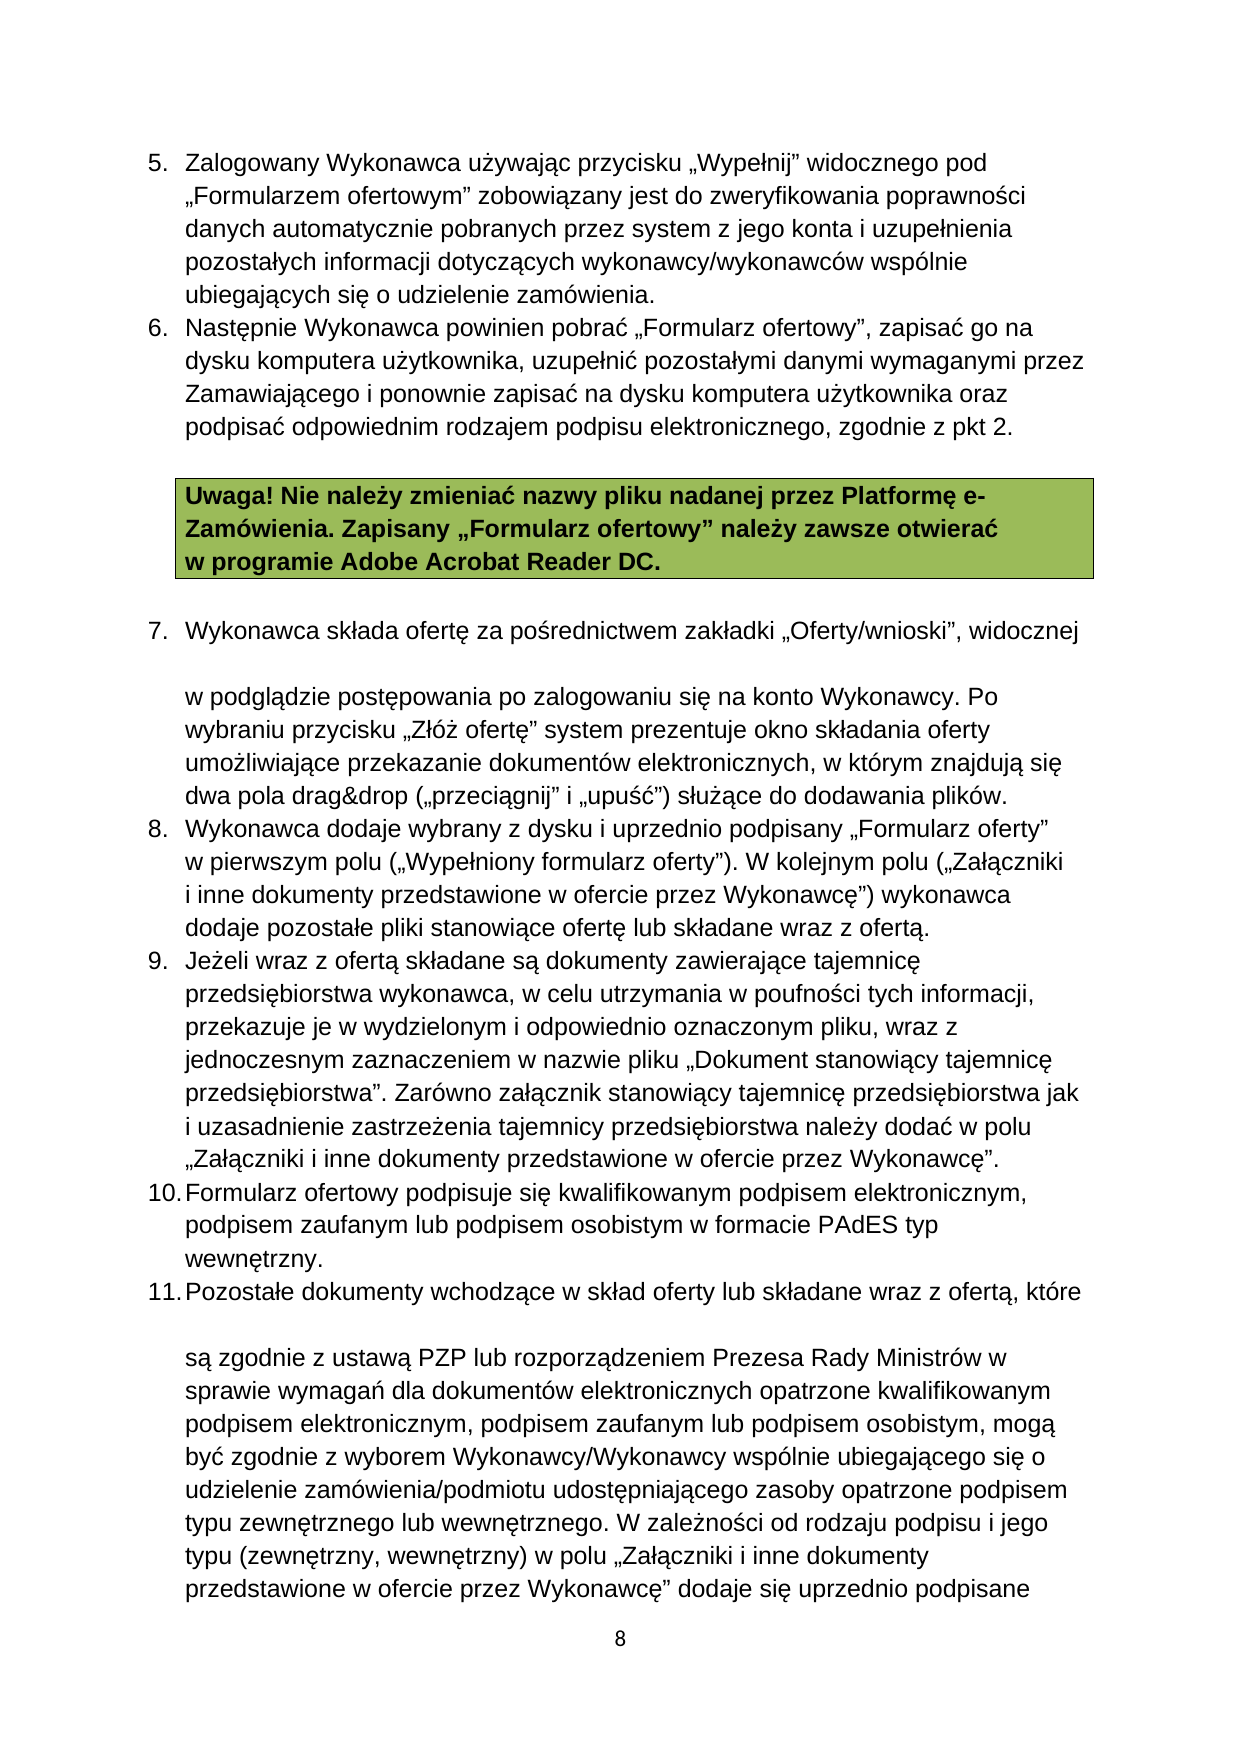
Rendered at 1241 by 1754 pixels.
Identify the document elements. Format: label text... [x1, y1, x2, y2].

list Wykonawca składa ofertę za pośrednictwem zakładki „Oferty/wnioski”, widocznej w podglądzie postępowania po zalogowaniu się na konto Wykonawcy. Po wybraniu przycisku „Złóż ofertę” system prezentuje okno składania oferty umożliwiające przekazanie dokumentów elektronicznych, w którym znajdują się dwa pola drag&drop („przeciągnij” i „upuść”) służące do dodawania plików. [148, 616, 1084, 810]
text Uwaga! Nie należy zmieniać nazwy pliku nadanej przez Platformę e-Zamówienia. Zapisany „Formularz ofertowy” należy zawsze otwierać w programie Adobe Acrobat Reader DC. [176, 479, 1093, 578]
list Następnie Wykonawca powinien pobrać „Formularz ofertowy”, zapisać go na dysku komputera użytkownika, uzupełnić pozostałymi danymi wymaganymi przez Zamawiającego i ponownie zapisać na dysku komputera użytkownika oraz podpisać odpowiednim rodzajem podpisu elektronicznego, zgodnie z pkt 2. [148, 313, 1093, 441]
list Formularz ofertowy podpisuje się kwalifikowanym podpisem elektronicznym, podpisem zaufanym lub podpisem osobistym w formacie PAdES typ wewnętrzny. [148, 1177, 1084, 1272]
list Zalogowany Wykonawca używając przycisku „Wypełnij” widocznego pod „Formularzem ofertowym” zobowiązany jest do zweryfikowania poprawności danych automatycznie pobranych przez system z jego konta i uzupełnienia pozostałych informacji dotyczących wykonawcy/wykonawców wspólnie ubiegających się o udzielenie zamówienia. [148, 148, 1093, 308]
list Jeżeli wraz z ofertą składane są dokumenty zawierające tajemnicę przedsiębiorstwa wykonawca, w celu utrzymania w poufności tych informacji, przekazuje je w wydzielonym i odpowiednio oznaczonym pliku, wraz z jednoczesnym zaznaczeniem w nazwie pliku „Dokument stanowiący tajemnicę przedsiębiorstwa”. Zarówno załącznik stanowiący tajemnicę przedsiębiorstwa jak i uzasadnienie zastrzeżenia tajemnicy przedsiębiorstwa należy dodać w polu „Załączniki i inne dokumenty przedstawione w ofercie przez Wykonawcę”. [148, 946, 1084, 1173]
list Wykonawca dodaje wybrany z dysku i uprzednio podpisany „Formularz oferty” w pierwszym polu („Wypełniony formularz oferty”). W kolejnym polu („Załączniki i inne dokumenty przedstawione w ofercie przez Wykonawcę”) wykonawca dodaje pozostałe pliki stanowiące ofertę lub składane wraz z ofertą. [148, 814, 1084, 942]
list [148, 1277, 1084, 1602]
